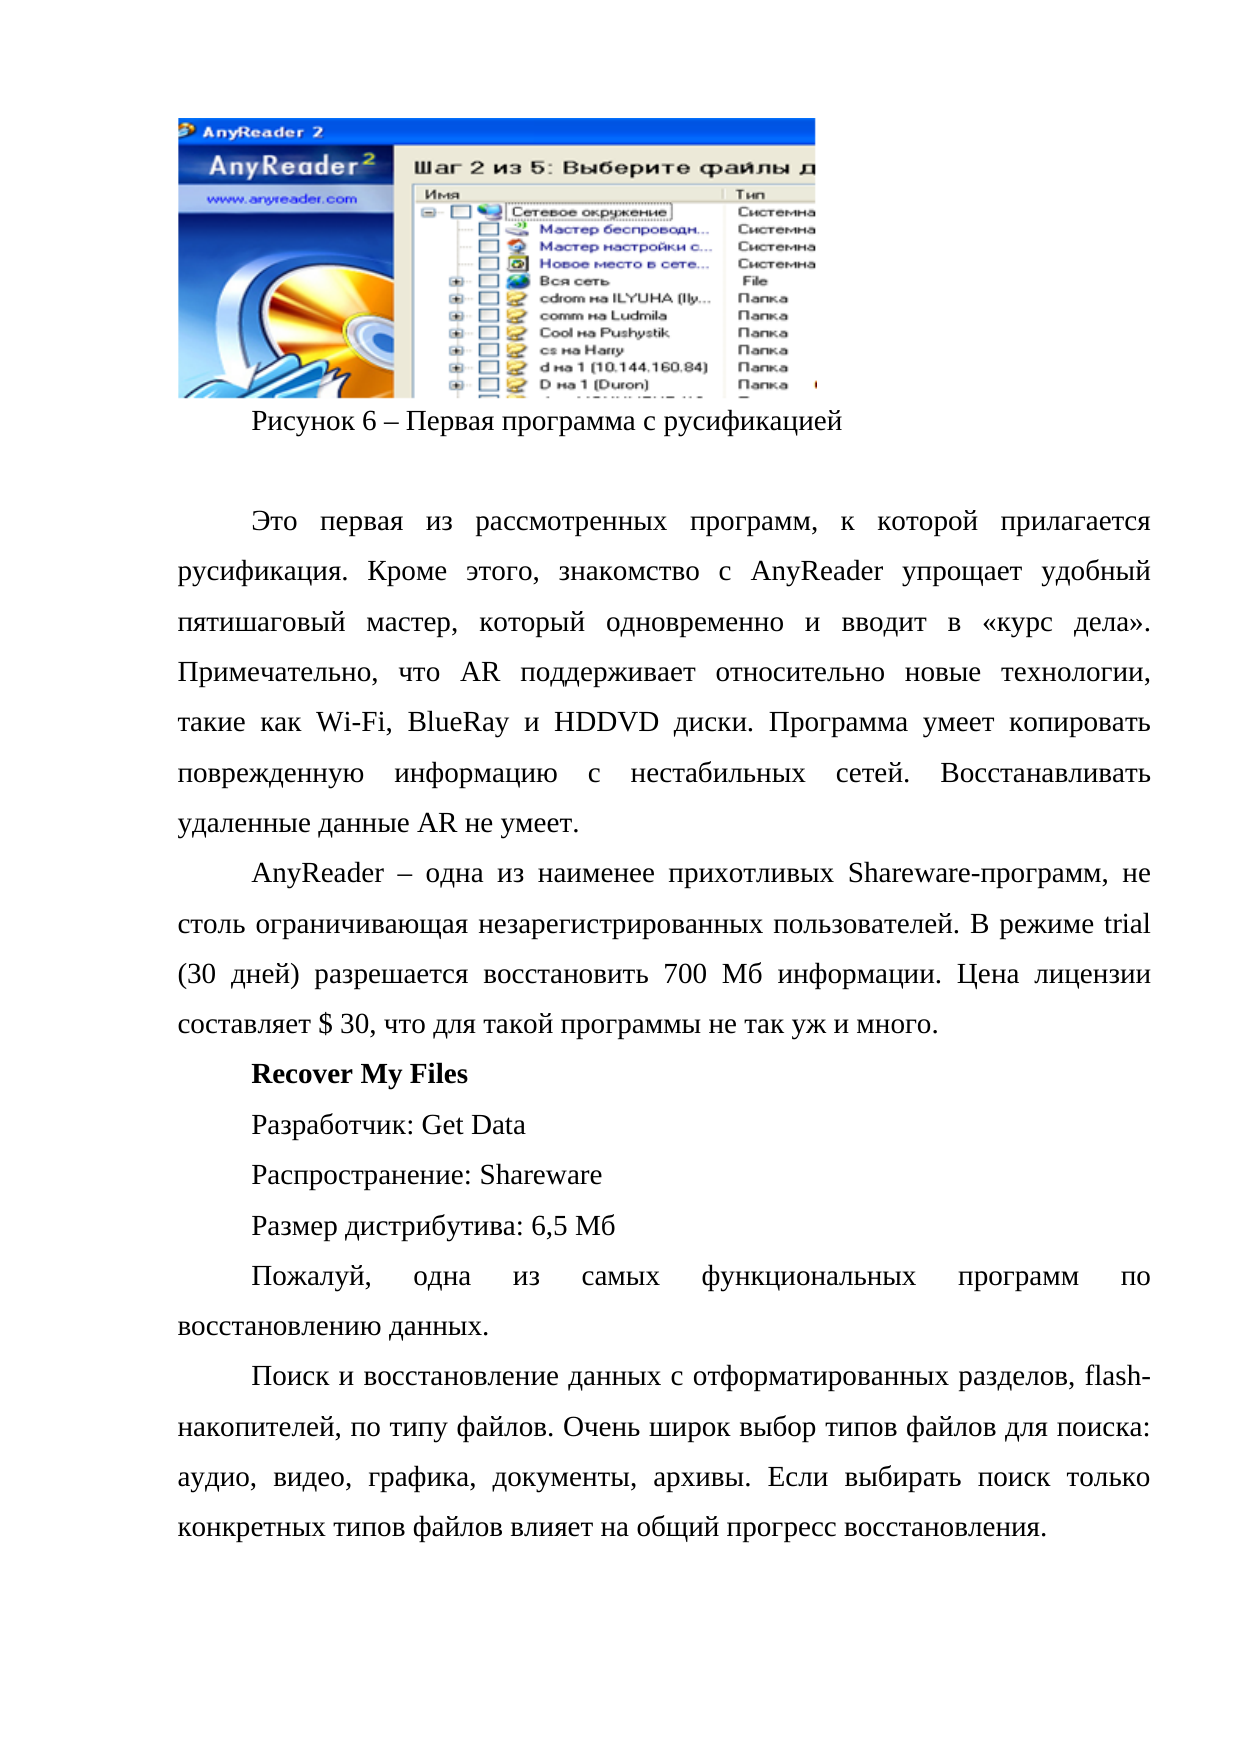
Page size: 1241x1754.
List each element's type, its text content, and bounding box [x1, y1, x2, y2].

text Разработчик: Get Data [177, 1107, 1152, 1141]
text Это первая из рассмотренных программ, к которой прилагается русификация. Кроме этого, знакомство с AnyReader упрощает удобный пятишаговый мастер, который одновременно и вводит в «курс дела». Примечательно, что AR поддерживает относительно новые технологии, такие как Wi-Fi, BlueRay и HDDVD диски. Программа умеет копировать поврежденную информацию с нестабильных сетей. Восстанавливать удаленные данные AR не умеет. [177, 503, 1152, 839]
text Распространение: Shareware [177, 1157, 1152, 1191]
text Recover My Files [177, 1057, 1152, 1090]
text AnyReader – одна из наименее прихотливых Shareware-программ, не столь ограничивающая незарегистрированных пользователей. В режиме trial (30 дней) разрешается восстановить 700 Мб информации. Цена лицензии составляет $ 30, что для такой программы не так уж и много. [177, 855, 1152, 1040]
text Размер дистрибутива: 6,5 Мб [177, 1208, 1152, 1241]
text Пожалуй, одна из самых функциональных программ по восстановлению данных. [177, 1258, 1152, 1342]
text Поиск и восстановление данных с отформатированных разделов, flash-накопителей, по типу файлов. Очень широк выбор типов файлов для поиска: аудио, видео, графика, документы, архивы. Если выбирать поиск только конкретных типов файлов влияет на общий прогресс восстановления. [177, 1358, 1152, 1543]
text Рисунок 6 – Первая программа с русификацией [177, 403, 1152, 436]
picture [177, 118, 817, 403]
